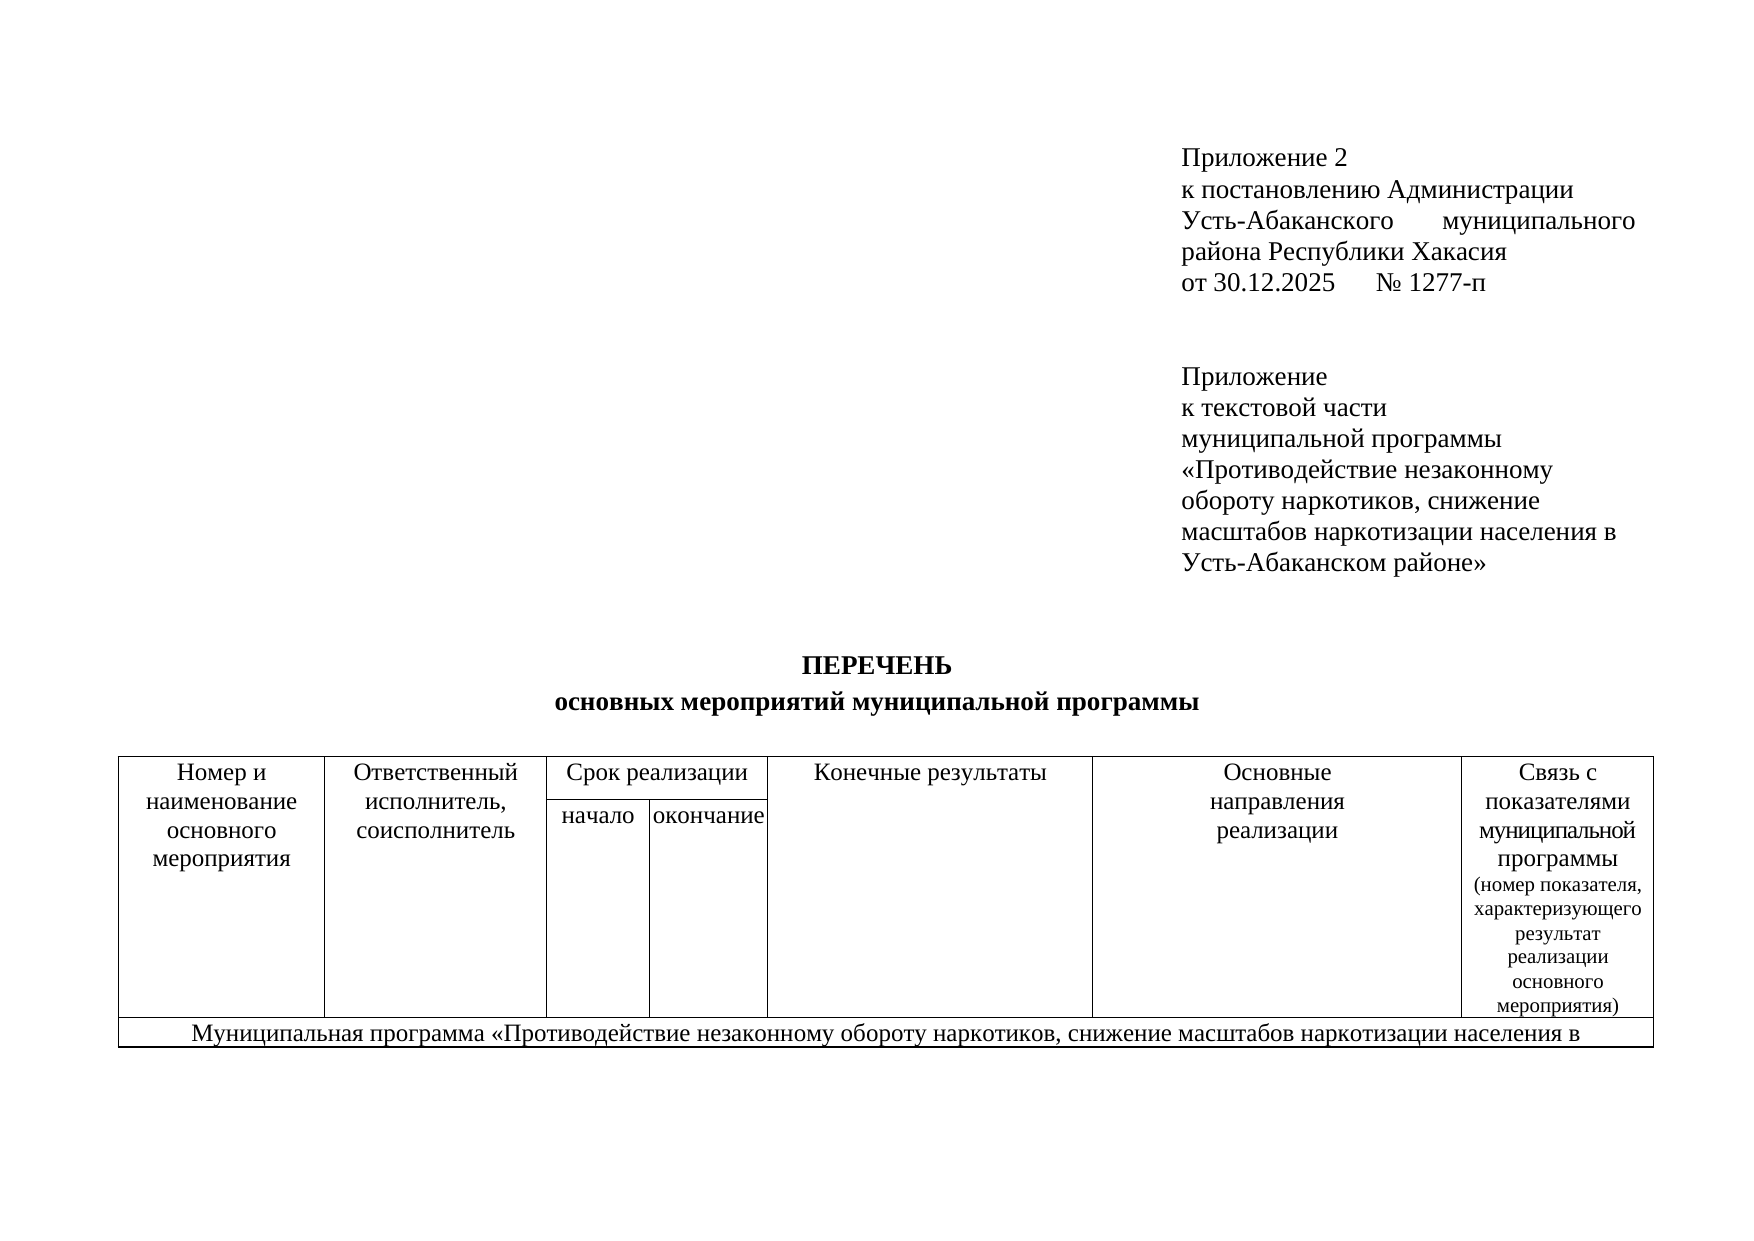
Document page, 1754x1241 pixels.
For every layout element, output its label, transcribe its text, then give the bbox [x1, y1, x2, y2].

text основных мероприятий муниципальной программы [118, 685, 1636, 716]
table_header Срок реализации [547, 757, 767, 799]
table_header Ответственный исполнитель, соисполнитель [325, 757, 546, 1017]
text к постановлению Администрации [1181, 173, 1636, 204]
text Усть-Абаканского муниципального района Республики Хакасия [1181, 204, 1636, 266]
text Приложение [1181, 359, 1636, 391]
text к текстовой части [1181, 391, 1636, 422]
table_header Связь с показателями муниципальной программы (номер показателя, характеризующего результат реализации основного мероприятия) [1462, 757, 1653, 1017]
text от 30.12.2025 № 1277-п [1181, 266, 1636, 297]
table_cell окончание [650, 800, 767, 1017]
text ПЕРЕЧЕНЬ [118, 649, 1636, 680]
text «Противодействие незаконному обороту наркотиков, снижение масштабов наркотизации населения в Усть-Абаканском районе» [1181, 453, 1636, 578]
table_header Конечные результаты [768, 757, 1092, 1017]
text Приложение 2 [1181, 142, 1636, 173]
text муниципальной программы [1181, 422, 1636, 453]
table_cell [119, 1018, 1653, 1046]
table_header Основные направления реализации [1093, 757, 1461, 1017]
table_header Номер и наименование основного мероприятия [119, 757, 324, 1017]
table_cell начало [547, 800, 649, 1017]
